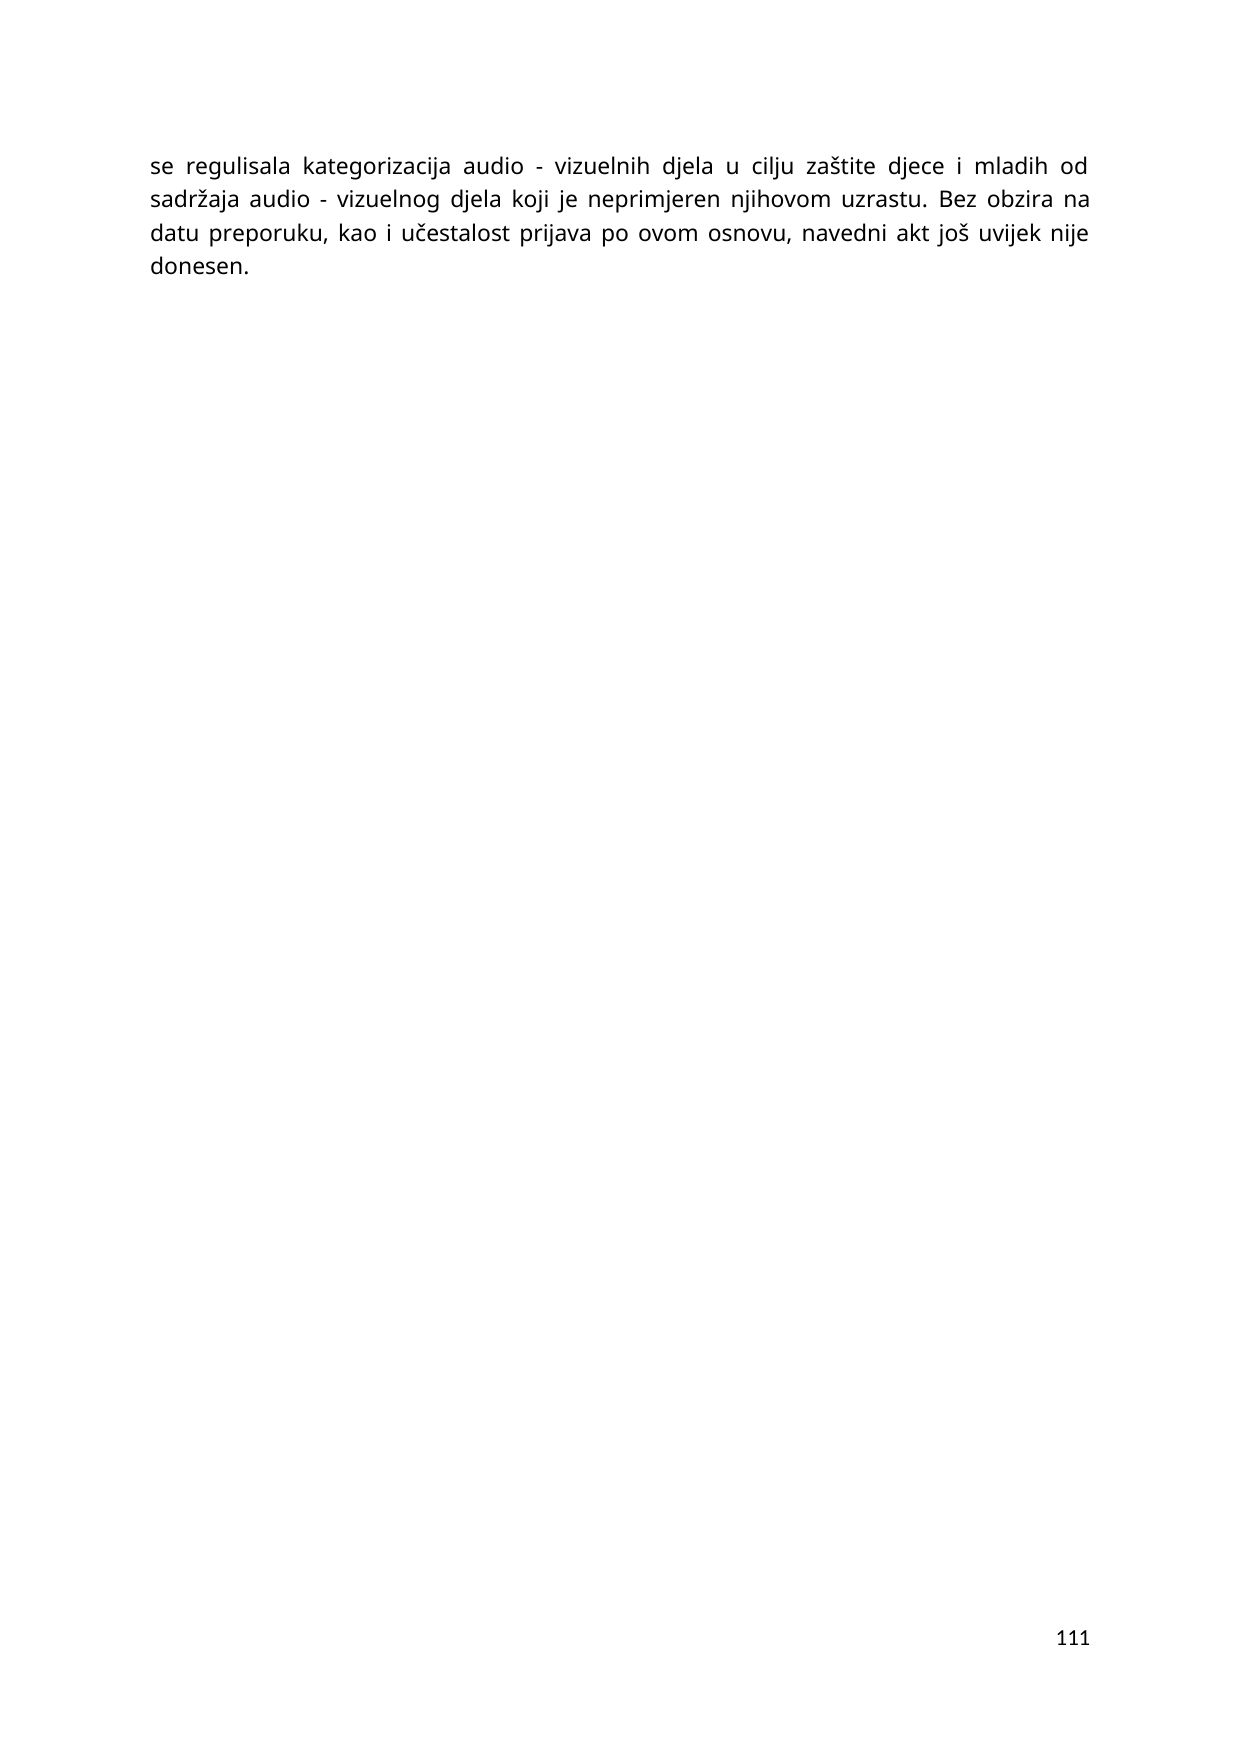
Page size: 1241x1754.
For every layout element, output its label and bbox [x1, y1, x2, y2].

text [150, 150, 1090, 282]
